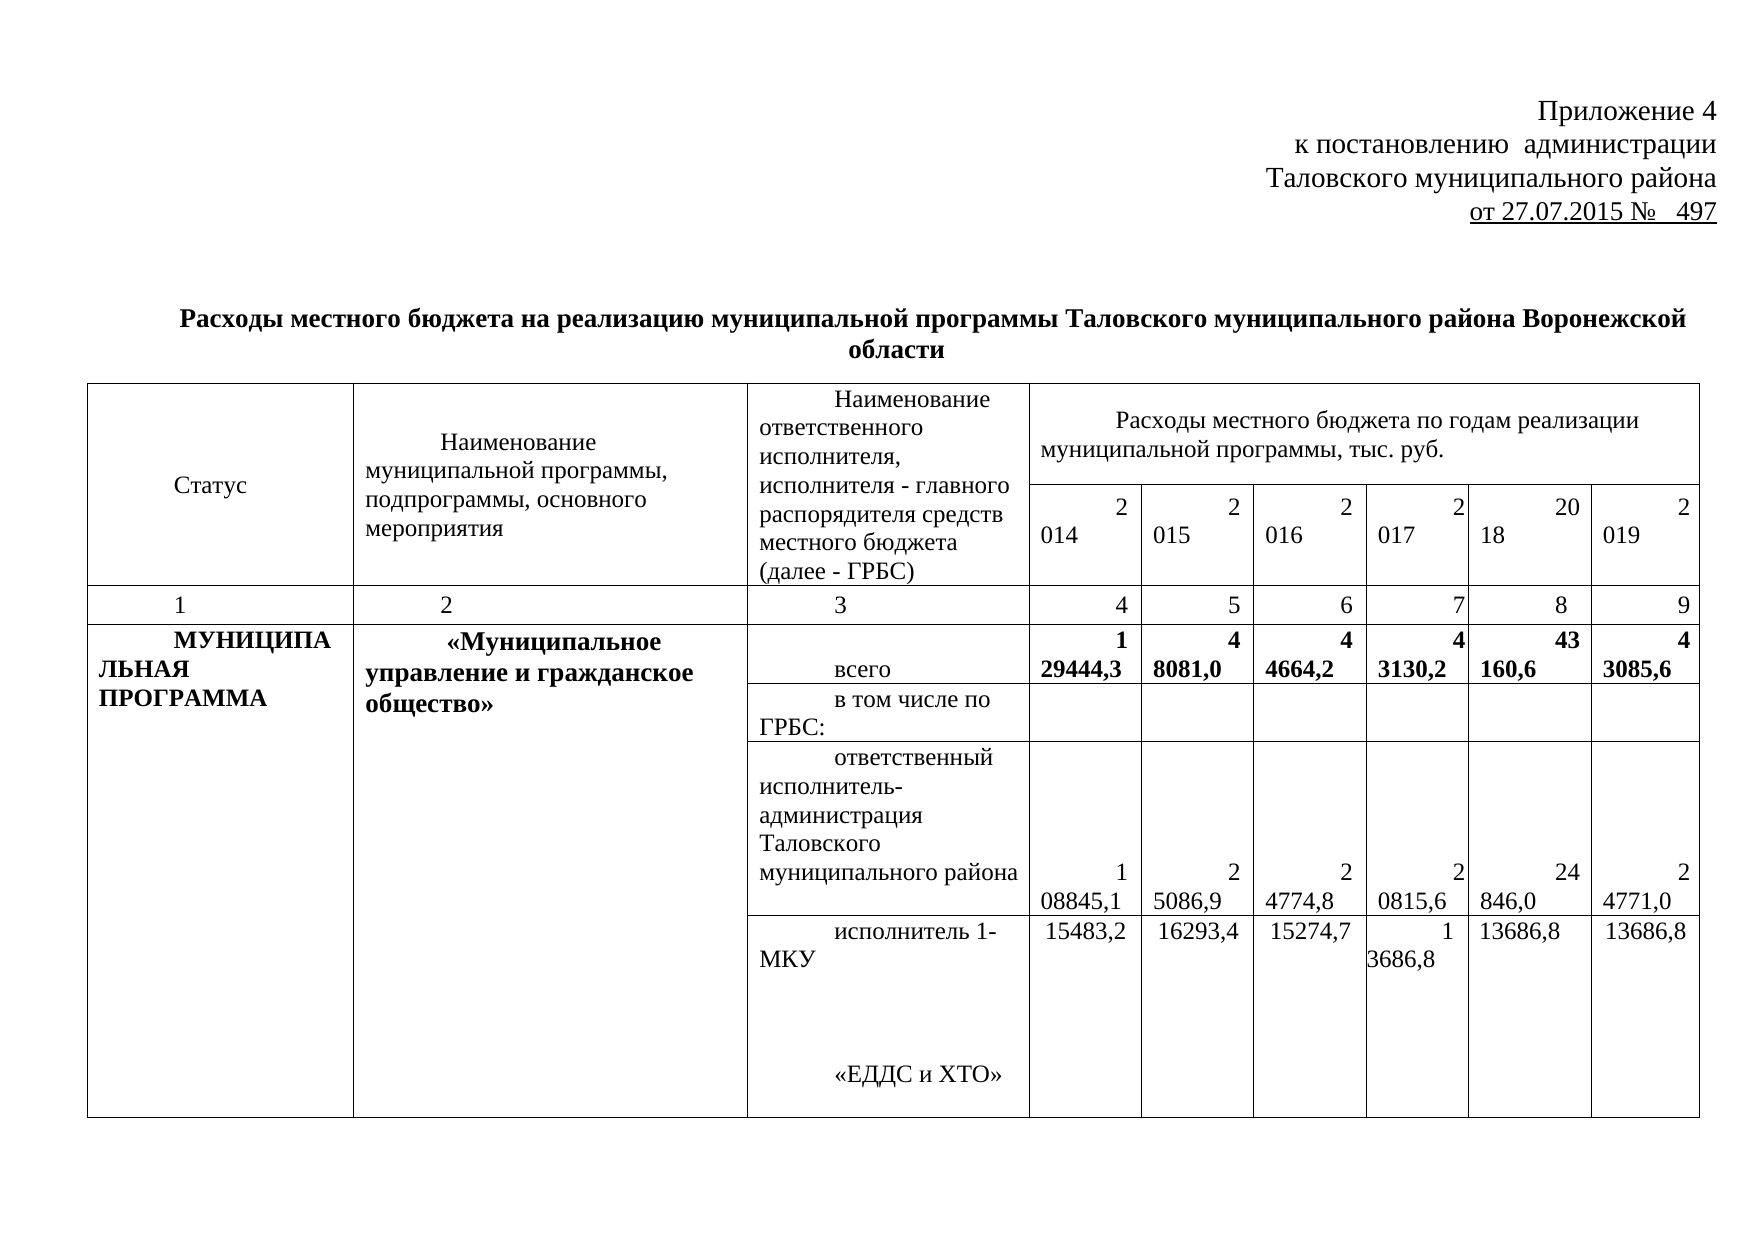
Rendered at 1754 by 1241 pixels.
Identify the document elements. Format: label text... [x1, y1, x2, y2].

table_cell Расходы местного бюджета по годам реализации муниципальной программы, тыс. руб. [1030, 384, 1699, 484]
table_cell Статус [88, 384, 353, 585]
table_cell 129444,3 [1030, 625, 1141, 683]
table_cell [1469, 684, 1591, 741]
table_cell [1367, 684, 1468, 741]
table_cell 7 [1367, 586, 1468, 624]
table_cell [1030, 684, 1141, 741]
table_cell 6 [1254, 586, 1366, 624]
table_cell 2 [354, 586, 747, 624]
table_cell всего [748, 625, 1029, 683]
table_cell 43160,6 [1469, 625, 1591, 683]
table_cell 13686,8 [1469, 916, 1591, 1117]
table_cell Наименование ответственного исполнителя, исполнителя - главного распорядителя средств местного бюджета (далее - ГРБС) [748, 384, 1029, 585]
table_header Расходы местного бюджета на реализацию муниципальной программы Таловского муниципального района Воронежской области [88, 284, 1699, 383]
table_cell 108845,1 [1030, 742, 1141, 915]
text к постановлению администрации [87, 126, 1717, 160]
table_cell 1 [88, 586, 353, 624]
table_cell 44664,2 [1254, 625, 1366, 683]
table_cell 2018 [1469, 485, 1591, 585]
table_cell 24846,0 [1469, 742, 1591, 915]
table_cell 24774,8 [1254, 742, 1366, 915]
table_cell ответственный исполнитель- администрация Таловского муниципального района [748, 742, 1029, 915]
table_cell в том числе по ГРБС: [748, 684, 1029, 741]
table_cell «Муниципальное управление и гражданское общество» [354, 625, 747, 1117]
table_cell 24771,0 [1592, 742, 1699, 915]
table_cell 16293,4 [1142, 916, 1253, 1117]
table_cell 20815,6 [1367, 742, 1468, 915]
table_cell 15274,7 [1254, 916, 1366, 1117]
table_cell 48081,0 [1142, 625, 1253, 683]
table_cell 13686,8 [1367, 916, 1468, 1117]
table_cell 2016 [1254, 485, 1366, 585]
table_cell 43085,6 [1592, 625, 1699, 683]
table_cell Наименование муниципальной программы, подпрограммы, основного мероприятия [354, 384, 747, 585]
table_cell МУНИЦИПАЛЬНАЯ ПРОГРАММА [88, 625, 353, 1117]
table_cell 4 [1030, 586, 1141, 624]
table_cell 5 [1142, 586, 1253, 624]
text Приложение 4 [87, 93, 1717, 126]
table_cell 25086,9 [1142, 742, 1253, 915]
text Таловского муниципального района от 27.07.2015 № 497 [87, 160, 1717, 227]
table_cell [748, 916, 1029, 1117]
table_cell [1254, 684, 1366, 741]
table_cell 2014 [1030, 485, 1141, 585]
table_cell [1142, 684, 1253, 741]
table_cell 9 [1592, 586, 1699, 624]
table_cell 2017 [1367, 485, 1468, 585]
table_cell 43130,2 [1367, 625, 1468, 683]
table_cell 2015 [1142, 485, 1253, 585]
table_cell 8 [1469, 586, 1591, 624]
table_cell 15483,2 [1030, 916, 1141, 1117]
table_cell 2019 [1592, 485, 1699, 585]
table_cell [1592, 684, 1699, 741]
table_cell 13686,8 [1592, 916, 1699, 1117]
table_cell 3 [748, 586, 1029, 624]
